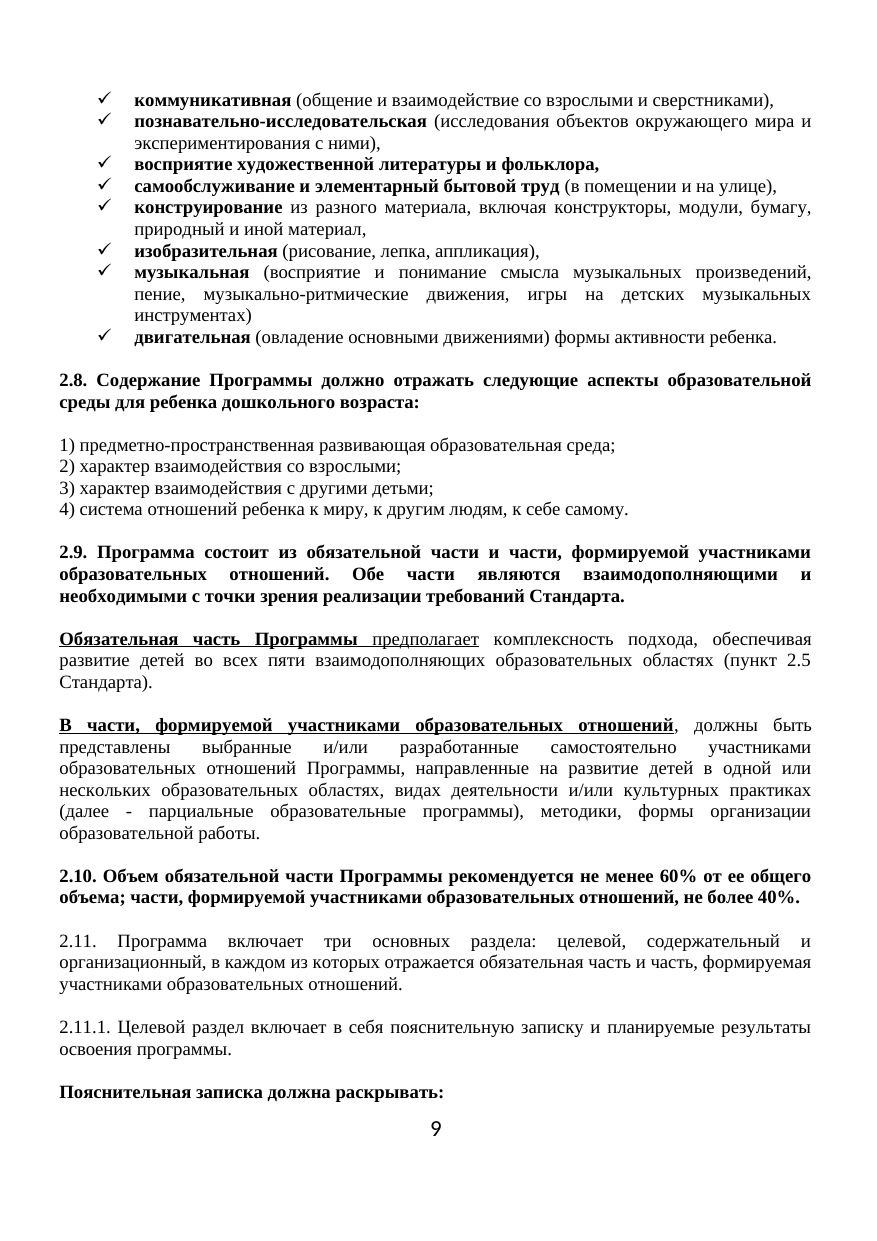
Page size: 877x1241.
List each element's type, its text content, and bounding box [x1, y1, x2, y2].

list самообслуживание и элементарный бытовой труд (в помещении и на улице), [97, 175, 812, 196]
text 2.9. Программа состоит из обязательной части и части, формируемой участниками образовательных отношений. Обе части являются взаимодополняющими и необходимыми с точки зрения реализации требований Стандарта. [59, 541, 812, 606]
text 4) система отношений ребенка к миру, к другим людям, к себе самому. [59, 498, 812, 520]
text 1) предметно-пространственная развивающая образовательная среда; [59, 434, 812, 455]
text В части, формируемой участниками образовательных отношений, должны быть представлены выбранные и/или разработанные самостоятельно участниками образовательных отношений Программы, направленные на развитие детей в одной или нескольких образовательных областях, видах деятельности и/или культурных практиках (далее - парциальные образовательные программы), методики, формы организации образовательной работы. [59, 714, 812, 843]
text 2.8. Содержание Программы должно отражать следующие аспекты образовательной среды для ребенка дошкольного возраста: [59, 369, 812, 412]
list коммуникативная (общение и взаимодействие со взрослыми и сверстниками), [97, 89, 812, 110]
list изобразительная (рисование, лепка, аппликация), [97, 239, 812, 261]
text 2.11. Программа включает три основных раздела: целевой, содержательный и организационный, в каждом из которых отражается обязательная часть и часть, формируемая участниками образовательных отношений. [59, 929, 812, 994]
text 2) характер взаимодействия со взрослыми; [59, 455, 812, 477]
list восприятие художественной литературы и фольклора, [97, 153, 812, 175]
list двигательная (овладение основными движениями) формы активности ребенка. [97, 326, 812, 347]
text Обязательная часть Программы предполагает комплексность подхода, обеспечивая развитие детей во всех пяти взаимодополняющих образовательных областях (пункт 2.5 Стандарта). [59, 628, 812, 692]
list познавательно-исследовательская (исследования объектов окружающего мира и экспериментирования с ними), [97, 110, 812, 153]
text 2.11.1. Целевой раздел включает в себя пояснительную записку и планируемые результаты освоения программы. [59, 1016, 812, 1059]
list конструирование из разного материала, включая конструкторы, модули, бумагу, природный и иной материал, [97, 196, 812, 239]
text 2.10. Объем обязательной части Программы рекомендуется не менее 60% от ее общего объема; части, формируемой участниками образовательных отношений, не более 40%. [59, 865, 812, 908]
text Пояснительная записка должна раскрывать: [59, 1081, 812, 1102]
text 3) характер взаимодействия с другими детьми; [59, 477, 812, 498]
list музыкальная (восприятие и понимание смысла музыкальных произведений, пение, музыкально-ритмические движения, игры на детских музыкальных инструментах) [97, 261, 812, 326]
